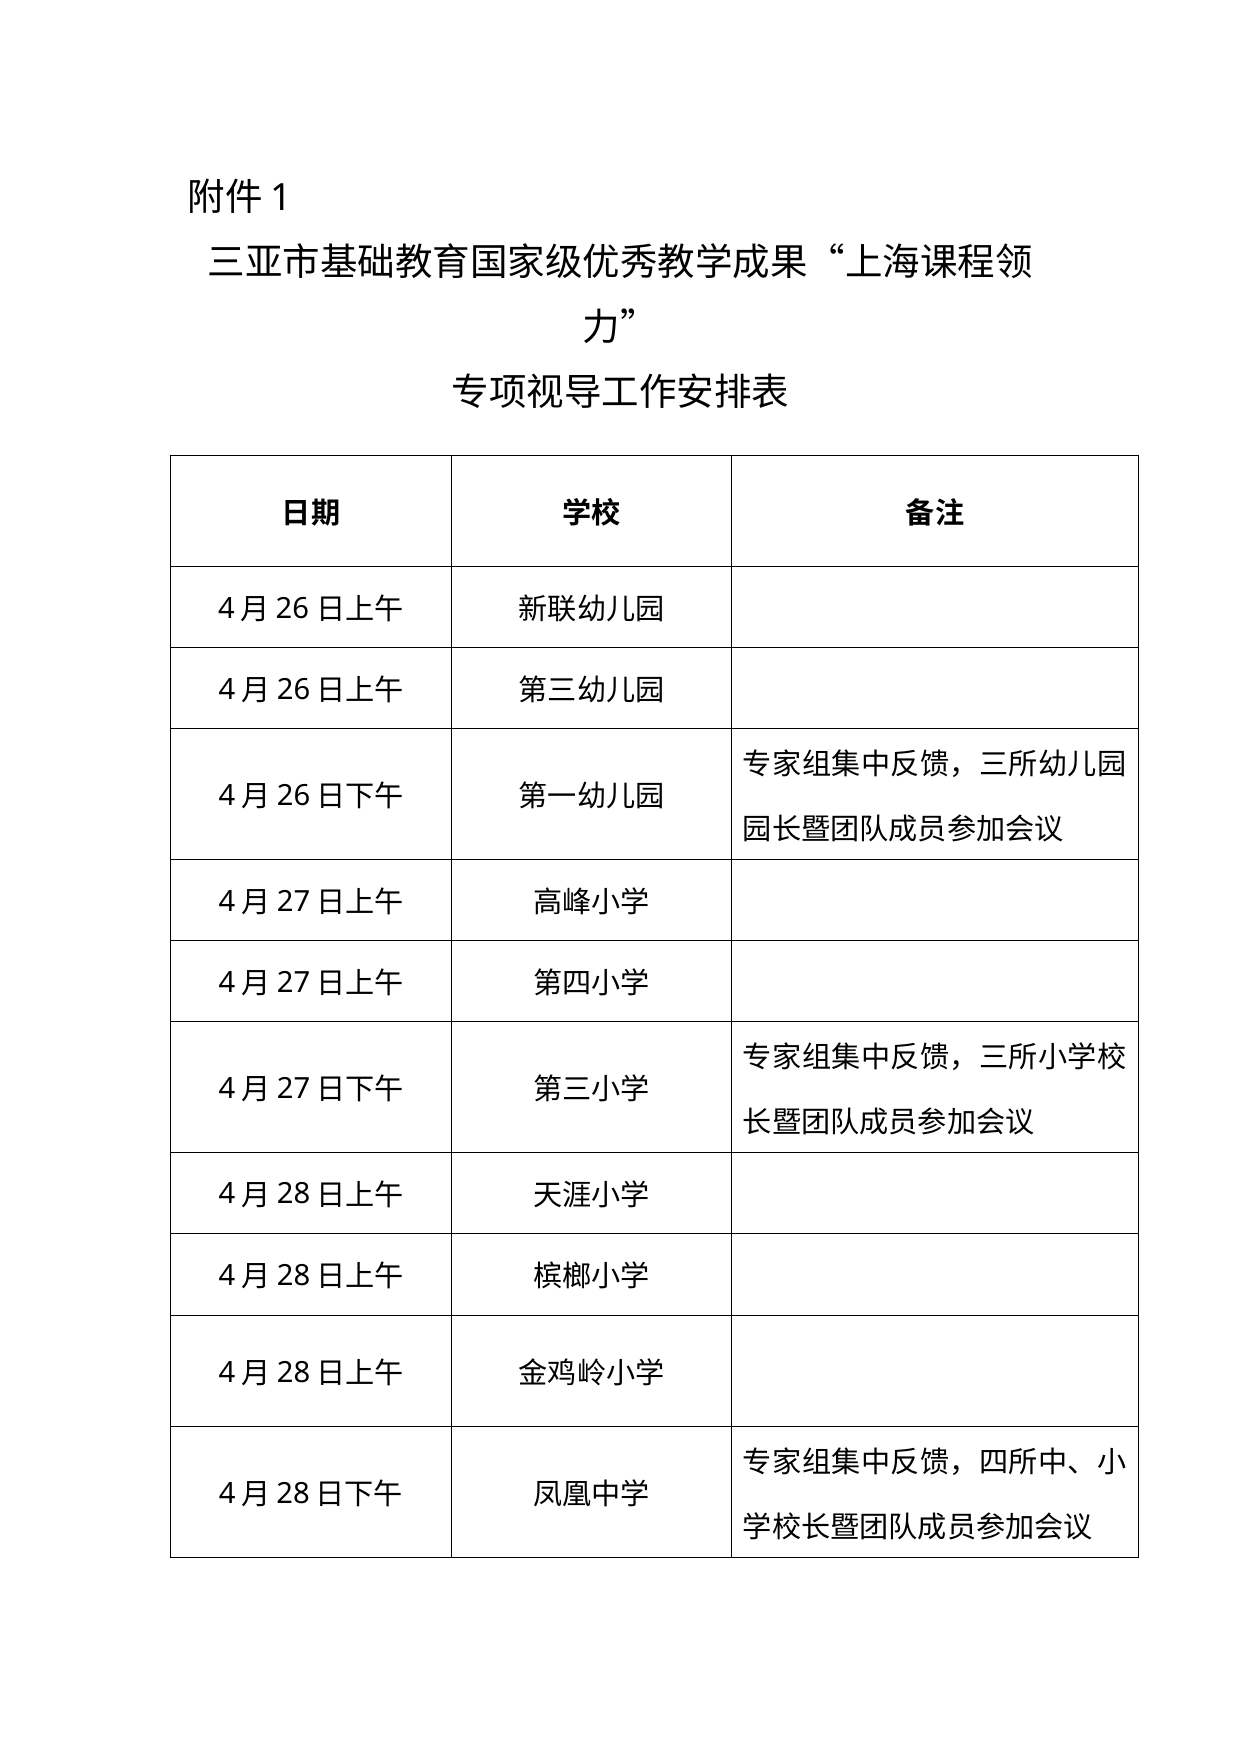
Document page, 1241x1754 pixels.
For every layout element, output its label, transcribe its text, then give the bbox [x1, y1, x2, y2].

table_cell 高峰小学 [452, 860, 731, 940]
table_cell 4月28日下午 [171, 1427, 451, 1557]
table_cell 4月 27日下午 [171, 1022, 451, 1152]
table_cell [732, 567, 1138, 647]
table_cell 专家组集中反馈，三所幼儿园园长暨团队成员参加会议 [732, 729, 1138, 859]
table_cell [732, 648, 1138, 728]
table_cell [732, 941, 1138, 1021]
table_header 备注 [732, 456, 1138, 566]
text 专项视导工作安排表 [187, 357, 1053, 422]
table_cell 4月 28日上午 [171, 1153, 451, 1233]
table_cell 金鸡岭小学 [452, 1316, 731, 1426]
table_cell 凤凰中学 [452, 1427, 731, 1557]
table_cell 第三小学 [452, 1022, 731, 1152]
text 三亚市基础教育国家级优秀教学成果“上海课程领力” [187, 227, 1053, 357]
table_cell 专家组集中反馈，三所小学校长暨团队成员参加会议 [732, 1022, 1138, 1152]
table_cell 4月 27日上午 [171, 941, 451, 1021]
table_cell 第一幼儿园 [452, 729, 731, 859]
table_cell 4月 26日下午 [171, 729, 451, 859]
table_cell 专家组集中反馈，四所中、小学校长暨团队成员参加会议 [732, 1427, 1138, 1557]
table_cell 4月26 日上午 [171, 567, 451, 647]
table_cell 4月 28日上午 [171, 1316, 451, 1426]
table_cell [732, 1316, 1138, 1426]
table_header 学校 [452, 456, 731, 566]
table_cell 第三幼儿园 [452, 648, 731, 728]
table_cell 槟榔小学 [452, 1234, 731, 1314]
text 附件1 [187, 162, 1053, 227]
table_header 日期 [171, 456, 451, 566]
table_cell 4月 28日上午 [171, 1234, 451, 1314]
table_cell 4月 27日上午 [171, 860, 451, 940]
table_cell 新联幼儿园 [452, 567, 731, 647]
table_cell [732, 1153, 1138, 1233]
table_cell [732, 1234, 1138, 1314]
table_cell 第四小学 [452, 941, 731, 1021]
table_cell 4月 26日上午 [171, 648, 451, 728]
table_cell 天涯小学 [452, 1153, 731, 1233]
table_cell [732, 860, 1138, 940]
